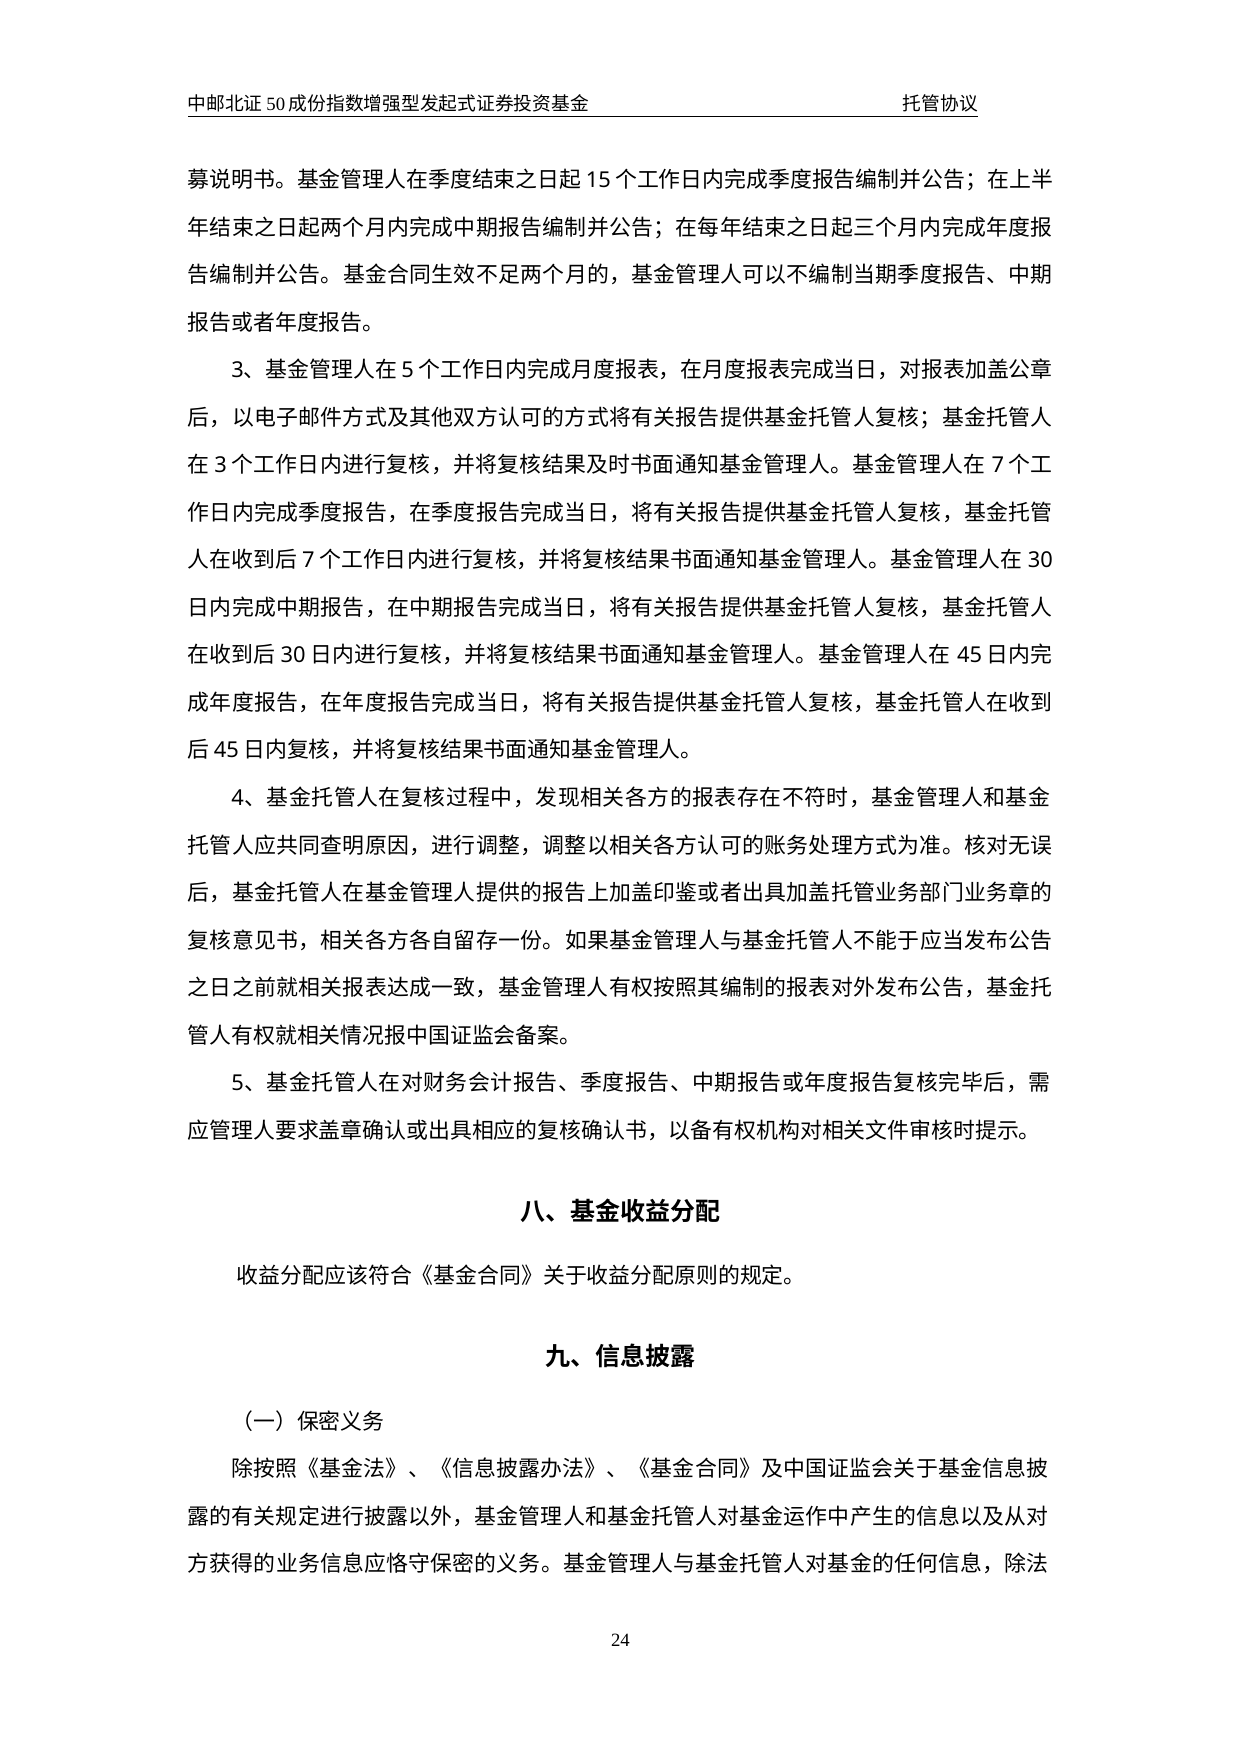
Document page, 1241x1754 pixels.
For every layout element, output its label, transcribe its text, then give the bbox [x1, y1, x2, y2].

text 八、基金收益分配 [187, 1177, 1053, 1242]
text （一）保密义务 [187, 1404, 1053, 1435]
text 3、基金管理人在5个工作日内完成月度报表，在月度报表完成当日，对报表加盖公章后，以电子邮件方式及其他双方认可的方式将有关报告提供基金托管人复核；基金托管人在3个工作日内进行复核，并将复核结果及时书面通知基金管理人。基金管理人在7个工作日内完成季度报告，在季度报告完成当日，将有关报告提供基金托管人复核，基金托管人在收到后7个工作日内进行复核，并将复核结果书面通知基金管理人。基金管理人在30日内完成中期报告，在中期报告完成当日，将有关报告提供基金托管人复核，基金托管人在收到后30日内进行复核，并将复核结果书面通知基金管理人。基金管理人在45日内完成年度报告，在年度报告完成当日，将有关报告提供基金托管人复核，基金托管人在收到后45日内复核，并将复核结果书面通知基金管理人。 [187, 352, 1053, 764]
text 4、基金托管人在复核过程中，发现相关各方的报表存在不符时，基金管理人和基金托管人应共同查明原因，进行调整，调整以相关各方认可的账务处理方式为准。核对无误后，基金托管人在基金管理人提供的报告上加盖印鉴或者出具加盖托管业务部门业务章的复核意见书，相关各方各自留存一份。如果基金管理人与基金托管人不能于应当发布公告之日之前就相关报表达成一致，基金管理人有权按照其编制的报表对外发布公告，基金托管人有权就相关情况报中国证监会备案。 [187, 780, 1053, 1049]
text 九、信息披露 [187, 1322, 1053, 1387]
text 收益分配应该符合《基金合同》关于收益分配原则的规定。 [187, 1258, 1053, 1290]
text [187, 162, 1053, 336]
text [187, 1451, 1050, 1578]
text 5、基金托管人在对财务会计报告、季度报告、中期报告或年度报告复核完毕后，需应管理人要求盖章确认或出具相应的复核确认书，以备有权机构对相关文件审核时提示。 [187, 1065, 1053, 1144]
